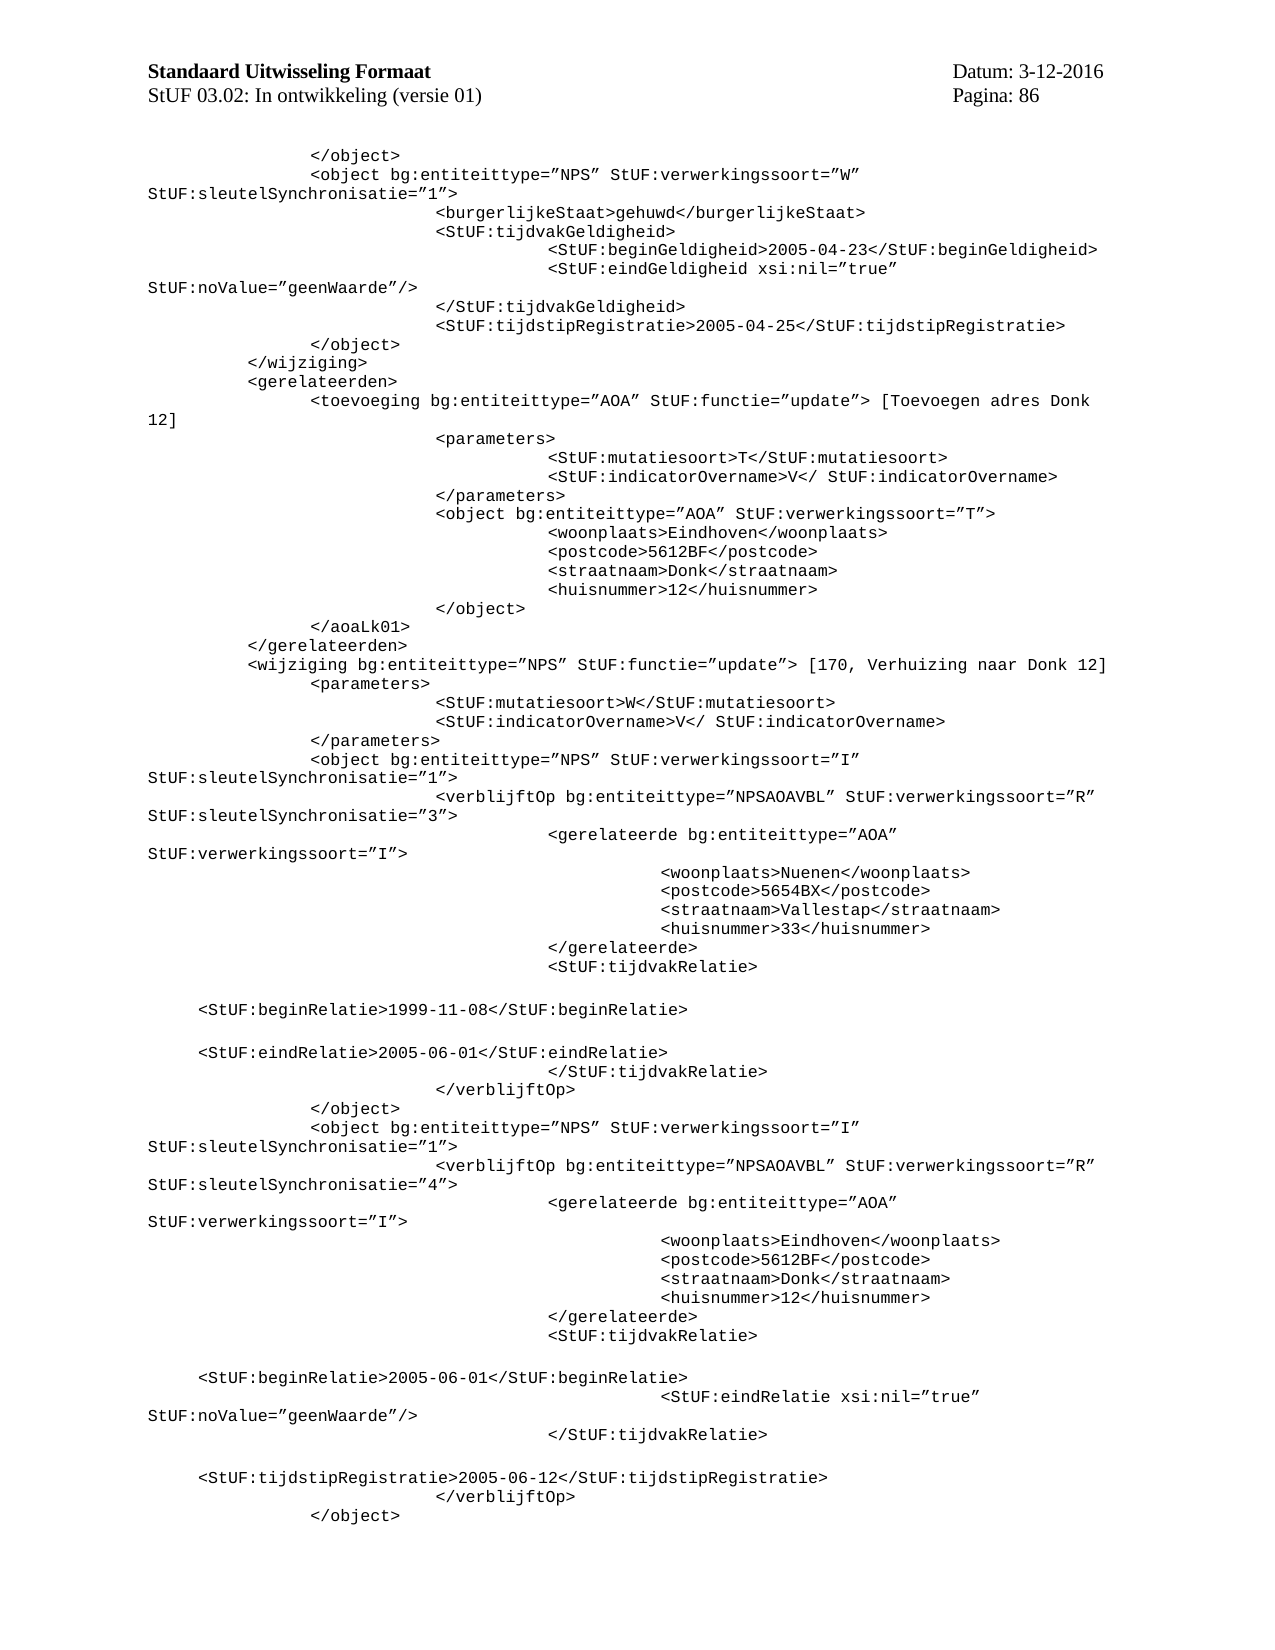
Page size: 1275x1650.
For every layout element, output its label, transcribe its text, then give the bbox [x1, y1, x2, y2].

text <StUF:beginGeldigheid>2005-04-23</StUF:beginGeldigheid> [148, 242, 1127, 261]
text <StUF:eindRelatie>2005-06-01</StUF:eindRelatie> [148, 1020, 1127, 1063]
text <parameters> [148, 431, 1127, 449]
text <StUF:beginRelatie>1999-11-08</StUF:beginRelatie> [148, 977, 1127, 1020]
text <verblijftOp bg:entiteittype=”NPSAOAVBL” StUF:verwerkingssoort=”R” StUF:sleutelSynchronisatie=”4”> [148, 1157, 1127, 1195]
text </StUF:tijdvakRelatie> [148, 1427, 1127, 1445]
text </verblijftOp> [148, 1082, 1127, 1101]
text </StUF:tijdvakGeldigheid> [148, 298, 1127, 317]
text <StUF:tijdstipRegistratie>2005-06-12</StUF:tijdstipRegistratie> [148, 1445, 1127, 1488]
text <StUF:eindRelatie xsi:nil=”true” StUF:noValue=”geenWaarde”/> [148, 1389, 1127, 1427]
text </verblijftOp> [148, 1488, 1127, 1507]
text </object> [148, 336, 1127, 355]
text <verblijftOp bg:entiteittype=”NPSAOAVBL” StUF:verwerkingssoort=”R” StUF:sleutelSynchronisatie=”3”> [148, 789, 1127, 826]
text <woonplaats>Eindhoven</woonplaats> [148, 1233, 1127, 1252]
text </object> [148, 1507, 1127, 1526]
text </object> [148, 600, 1127, 619]
text <StUF:mutatiesoort>T</StUF:mutatiesoort> [148, 449, 1127, 468]
text </parameters> [148, 487, 1127, 506]
text <straatnaam>Donk</straatnaam> [148, 1271, 1127, 1289]
text </parameters> [148, 732, 1127, 751]
text <StUF:tijdvakRelatie> [148, 958, 1127, 977]
text <gerelateerde bg:entiteittype=”AOA” StUF:verwerkingssoort=”I”> [148, 1195, 1127, 1233]
text <postcode>5612BF</postcode> [148, 544, 1127, 562]
text <huisnummer>33</huisnummer> [148, 921, 1127, 939]
text </gerelateerde> [148, 1308, 1127, 1327]
text <object bg:entiteittype=”AOA” StUF:verwerkingssoort=”T”> [148, 506, 1127, 525]
text <huisnummer>12</huisnummer> [148, 581, 1127, 600]
text <object bg:entiteittype=”NPS” StUF:verwerkingssoort=”I” StUF:sleutelSynchronisatie=”1”> [148, 1120, 1127, 1157]
text <StUF:beginRelatie>2005-06-01</StUF:beginRelatie> [148, 1346, 1127, 1389]
text <StUF:tijdstipRegistratie>2005-04-25</StUF:tijdstipRegistratie> [148, 317, 1127, 336]
text </gerelateerde> [148, 939, 1127, 958]
text <parameters> [148, 676, 1127, 694]
text <toevoeging bg:entiteittype=”AOA” StUF:functie=”update”> [Toevoegen adres Donk 12] [148, 393, 1127, 431]
text <StUF:eindGeldigheid xsi:nil=”true” StUF:noValue=”geenWaarde”/> [148, 261, 1127, 298]
text <object bg:entiteittype=”NPS” StUF:verwerkingssoort=”I” StUF:sleutelSynchronisatie=”1”> [148, 751, 1127, 789]
text <StUF:indicatorOvername>V</ StUF:indicatorOvername> [148, 713, 1127, 732]
text <StUF:tijdvakRelatie> [148, 1327, 1127, 1346]
text <huisnummer>12</huisnummer> [148, 1289, 1127, 1308]
text <woonplaats>Eindhoven</woonplaats> [148, 525, 1127, 544]
text </wijziging> [148, 355, 1127, 374]
text </object> [148, 1101, 1127, 1120]
text <StUF:tijdvakGeldigheid> [148, 223, 1127, 242]
text </StUF:tijdvakRelatie> [148, 1063, 1127, 1082]
text <straatnaam>Donk</straatnaam> [148, 562, 1127, 581]
text </object> [148, 148, 1127, 167]
text <postcode>5654BX</postcode> [148, 883, 1127, 902]
text <StUF:mutatiesoort>W</StUF:mutatiesoort> [148, 694, 1127, 713]
text </aoaLk01> [148, 619, 1127, 638]
text <StUF:indicatorOvername>V</ StUF:indicatorOvername> [148, 468, 1127, 487]
text <postcode>5612BF</postcode> [148, 1252, 1127, 1271]
text <object bg:entiteittype=”NPS” StUF:verwerkingssoort=”W” StUF:sleutelSynchronisatie=”1”> [148, 167, 1127, 204]
text <woonplaats>Nuenen</woonplaats> [148, 864, 1127, 883]
text </gerelateerden> [148, 638, 1127, 657]
text <wijziging bg:entiteittype=”NPS” StUF:functie=”update”> [170, Verhuizing naar Donk 12] [148, 657, 1127, 676]
text <gerelateerden> [148, 374, 1127, 393]
text <gerelateerde bg:entiteittype=”AOA” StUF:verwerkingssoort=”I”> [148, 826, 1127, 864]
text <burgerlijkeStaat>gehuwd</burgerlijkeStaat> [148, 204, 1127, 223]
text <straatnaam>Vallestap</straatnaam> [148, 902, 1127, 921]
